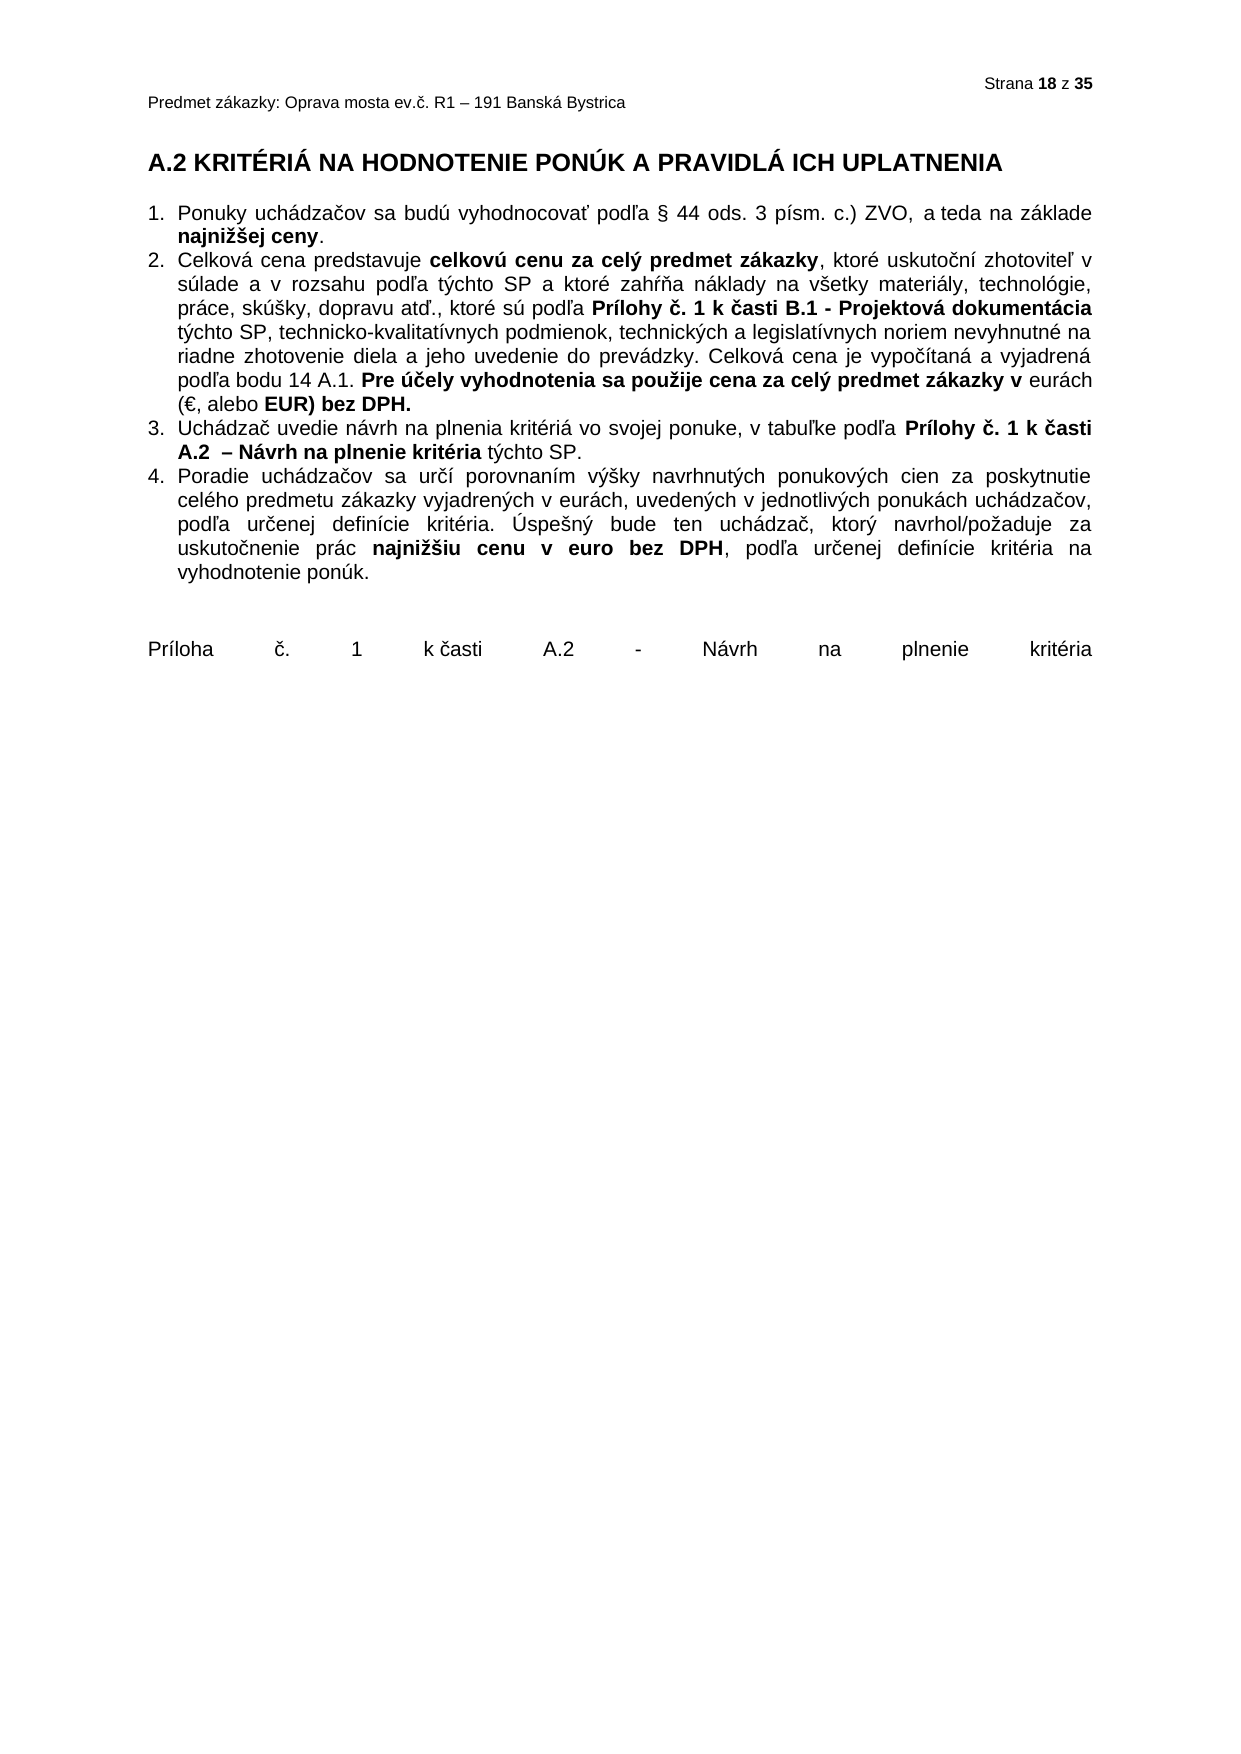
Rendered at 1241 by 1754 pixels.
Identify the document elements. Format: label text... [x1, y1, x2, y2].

list Uchádzač uvedie návrh na plnenia kritériá vo svojej ponuke, v tabuľke podľa Prílohy č. 1 k časti A.2 – Návrh na plnenie kritéria týchto SP. [148, 416, 1092, 464]
list Poradie uchádzačov sa určí porovnaním výšky navrhnutých ponukových cien za poskytnutie celého predmetu zákazky vyjadrených v eurách, uvedených v jednotlivých ponukách uchádzačov, podľa určenej definície kritéria. Úspešný bude ten uchádzač, ktorý navrhol/požaduje za uskutočnenie prác najnižšiu cenu v euro bez DPH, podľa určenej definície kritéria na vyhodnotenie ponúk. [148, 464, 1092, 584]
subtitle A.2 KritériÁ na hodnotenie ponúk a PRAVIDLÁ ich uplatnenia [148, 148, 1092, 176]
text Príloha č. 1 k časti A.2 - Návrh na plnenie kritéria [148, 636, 1092, 689]
list Ponuky uchádzačov sa budú vyhodnocovať podľa § 44 ods. 3 písm. c.) ZVO, a teda na základe najnižšej ceny. [148, 200, 1092, 248]
list Celková cena predstavuje celkovú cenu za celý predmet zákazky, ktoré uskutoční zhotoviteľ v súlade a v rozsahu podľa týchto SP a ktoré zahŕňa náklady na všetky materiály, technológie, práce, skúšky, dopravu atď., ktoré sú podľa Prílohy č. 1 k časti B.1 - Projektová dokumentácia týchto SP, technicko-kvalitatívnych podmienok, technických a legislatívnych noriem nevyhnutné na riadne zhotovenie diela a jeho uvedenie do prevádzky. Celková cena je vypočítaná a vyjadrená podľa bodu 14 A.1. Pre účely vyhodnotenia sa použije cena za celý predmet zákazky v eurách (€, alebo EUR) bez DPH. [148, 248, 1092, 416]
